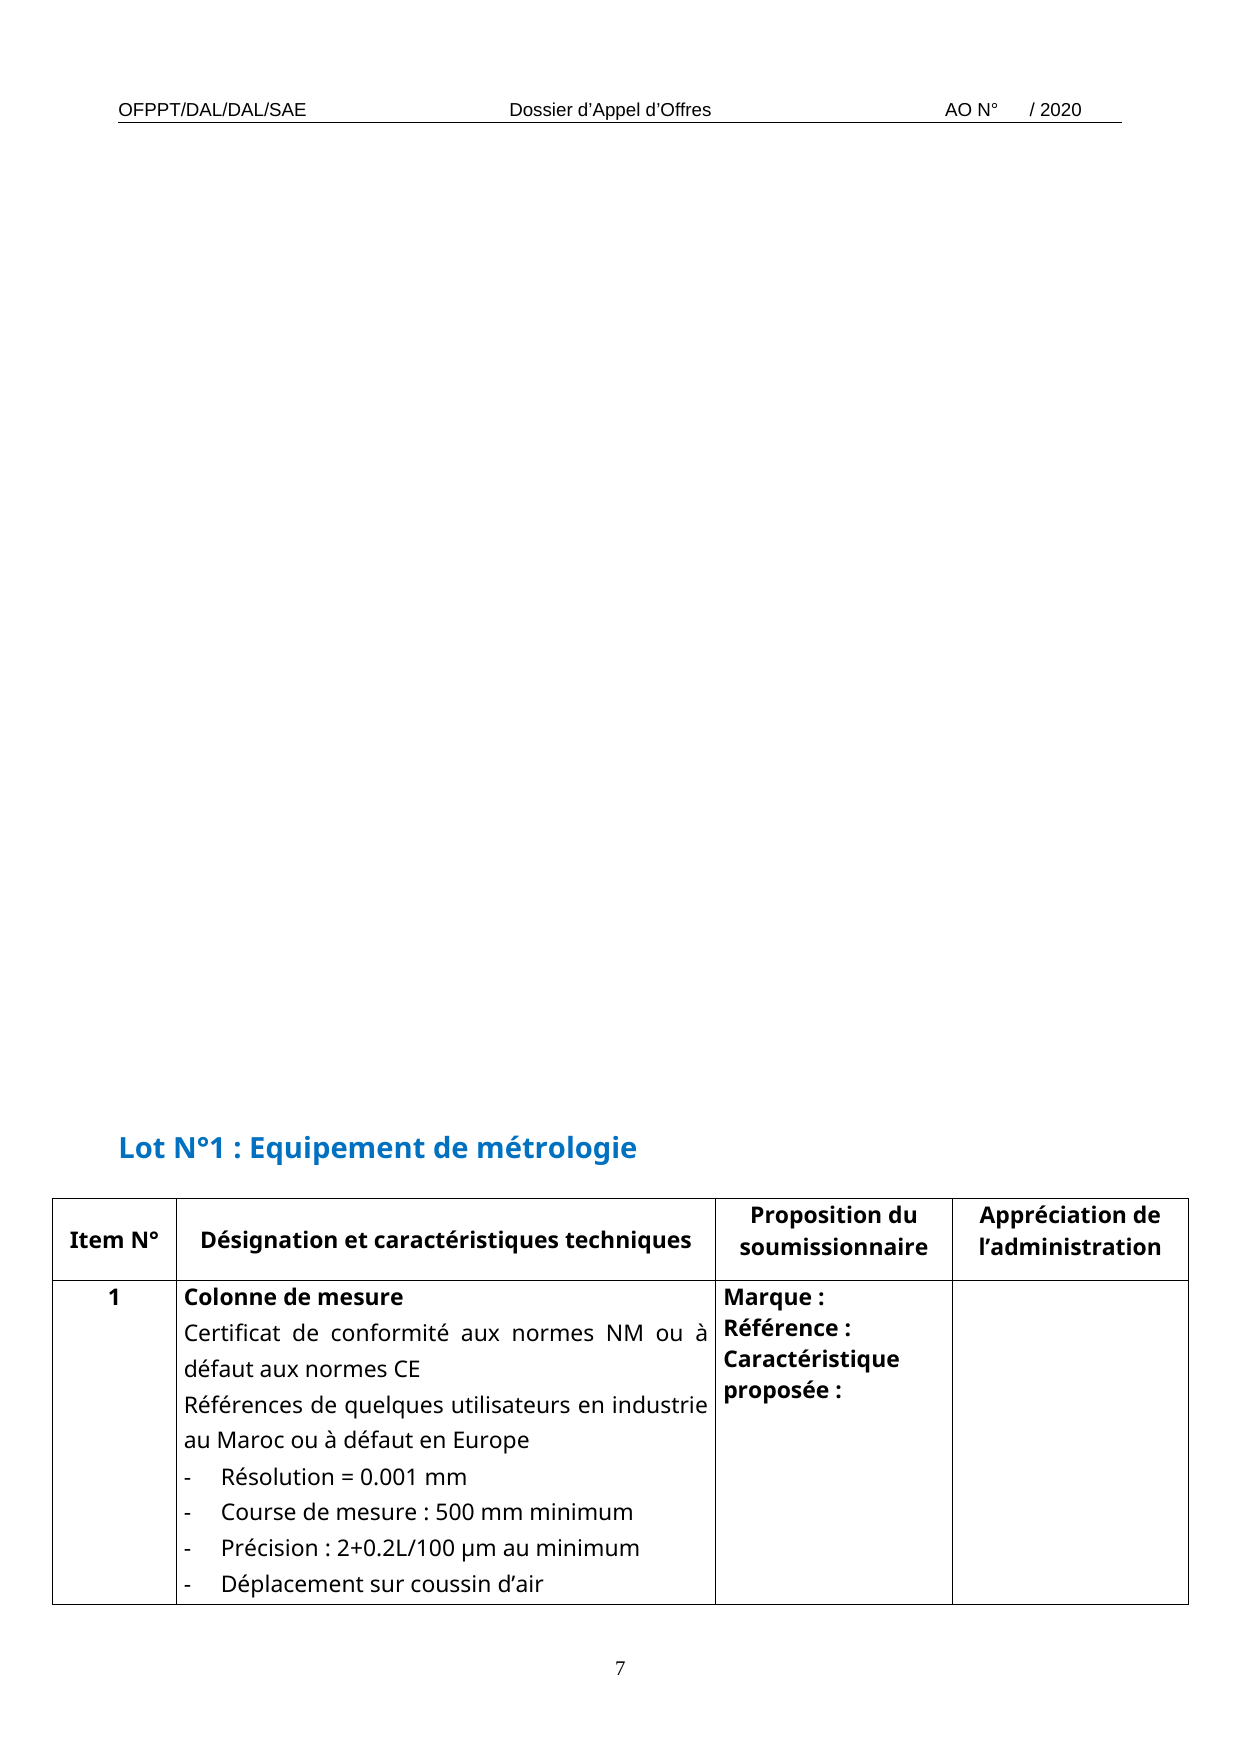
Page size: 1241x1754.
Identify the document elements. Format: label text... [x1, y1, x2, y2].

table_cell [177, 1281, 715, 1604]
table_header Appréciation de l’administration [953, 1199, 1188, 1280]
table_header Proposition du soumissionnaire [716, 1199, 952, 1280]
table_cell 1 [53, 1281, 176, 1604]
table_cell [953, 1281, 1188, 1604]
text Lot N°1 : Equipement de métrologie [118, 1127, 1122, 1167]
table_header Désignation et caractéristiques techniques [177, 1199, 715, 1280]
table_header Item N° [53, 1199, 176, 1280]
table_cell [716, 1281, 952, 1604]
